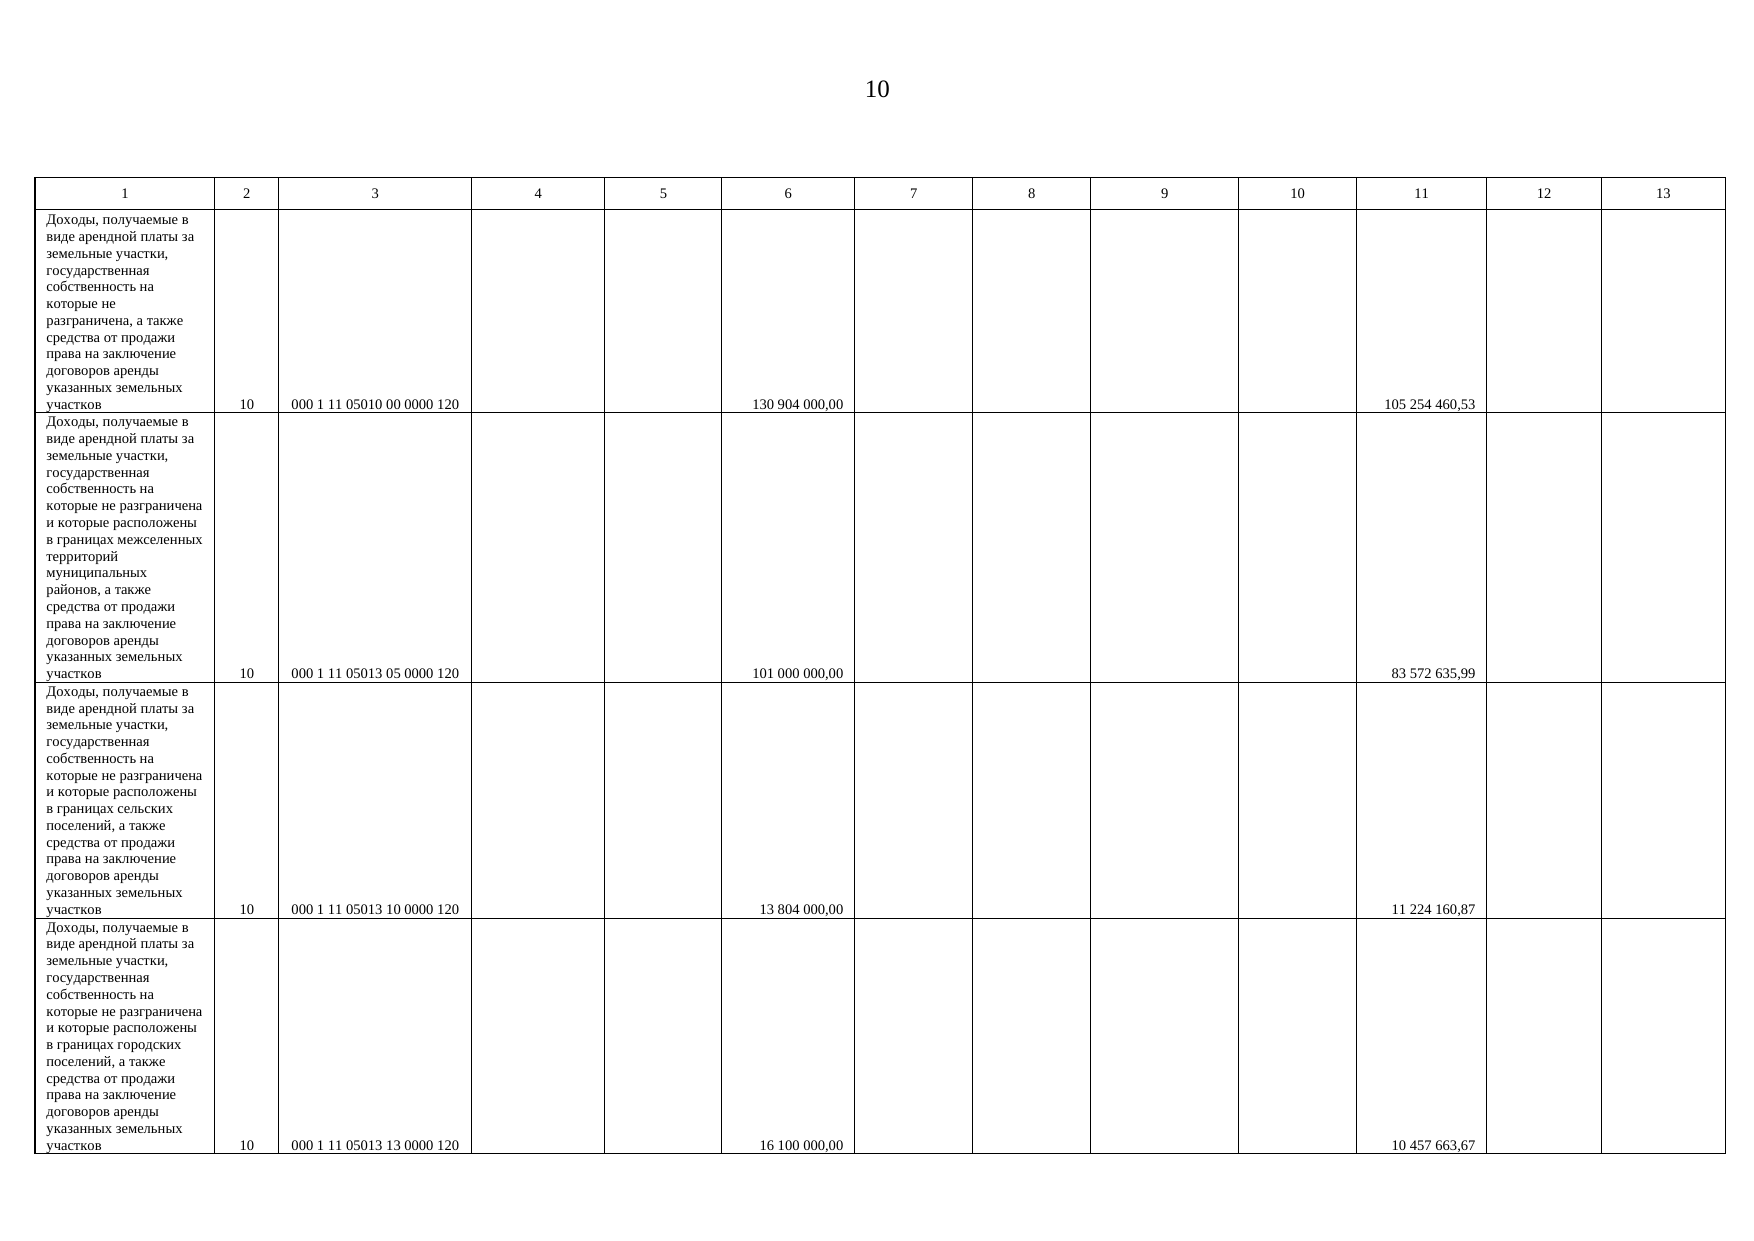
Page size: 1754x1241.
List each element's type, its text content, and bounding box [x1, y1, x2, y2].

table_cell [605, 210, 721, 412]
table_cell [1239, 919, 1356, 1153]
table_cell [1487, 413, 1601, 682]
table_cell 10 [215, 413, 278, 682]
table_cell [472, 413, 604, 682]
table_cell 000 1 11 05013 13 0000 120 [279, 919, 471, 1153]
table_header 10 [1239, 178, 1356, 208]
table_header 11 [1357, 178, 1486, 208]
table_header 12 [1487, 178, 1601, 208]
table_header 3 [279, 178, 471, 208]
table_cell 10 457 663,67 [1357, 919, 1486, 1153]
table_cell [855, 413, 972, 682]
table_cell [605, 413, 721, 682]
table_cell 10 [215, 210, 278, 412]
table_cell 000 1 11 05013 05 0000 120 [279, 413, 471, 682]
table_cell Доходы, получаемые в виде арендной платы за земельные участки, государственная собственность на которые не разграничена, а также средства от продажи права на заключение договоров аренды указанных земельных участков [36, 210, 214, 412]
table_cell 13 804 000,00 [722, 683, 854, 917]
table_cell Доходы, получаемые в виде арендной платы за земельные участки, государственная собственность на которые не разграничена и которые расположены в границах сельских поселений, а также средства от продажи права на заключение договоров аренды указанных земельных участков [36, 683, 214, 917]
table_cell Доходы, получаемые в виде арендной платы за земельные участки, государственная собственность на которые не разграничена и которые расположены в границах межселенных территорий муниципальных районов, а также средства от продажи права на заключение договоров аренды указанных земельных участков [36, 413, 214, 682]
table_cell [1602, 413, 1725, 682]
table_cell [1091, 683, 1238, 917]
table_cell [855, 683, 972, 917]
table_header 1 [36, 178, 214, 208]
table_header 6 [722, 178, 854, 208]
table_header 5 [605, 178, 721, 208]
table_cell 105 254 460,53 [1357, 210, 1486, 412]
table_cell [855, 210, 972, 412]
table_cell [1239, 413, 1356, 682]
table_header 13 [1602, 178, 1725, 208]
table_header 2 [215, 178, 278, 208]
table_cell [1091, 413, 1238, 682]
table_cell [472, 210, 604, 412]
table_cell 101 000 000,00 [722, 413, 854, 682]
table_cell [973, 919, 1090, 1153]
table_cell 16 100 000,00 [722, 919, 854, 1153]
table_cell Доходы, получаемые в виде арендной платы за земельные участки, государственная собственность на которые не разграничена и которые расположены в границах городских поселений, а также средства от продажи права на заключение договоров аренды указанных земельных участков [36, 919, 214, 1153]
table_cell [973, 210, 1090, 412]
table_cell [1602, 210, 1725, 412]
table_cell [1487, 919, 1601, 1153]
table_cell [472, 683, 604, 917]
table_cell [1487, 210, 1601, 412]
table_cell [605, 919, 721, 1153]
table_cell 000 1 11 05013 10 0000 120 [279, 683, 471, 917]
table_cell 10 [215, 919, 278, 1153]
table_cell 11 224 160,87 [1357, 683, 1486, 917]
table_cell [605, 683, 721, 917]
table_cell [855, 919, 972, 1153]
table_header 9 [1091, 178, 1238, 208]
table_cell [1602, 683, 1725, 917]
table_cell [1091, 919, 1238, 1153]
table_header 8 [973, 178, 1090, 208]
table_cell [1239, 210, 1356, 412]
table_cell [973, 683, 1090, 917]
table_cell 000 1 11 05010 00 0000 120 [279, 210, 471, 412]
table_cell [1602, 919, 1725, 1153]
table_header 7 [855, 178, 972, 208]
table_cell 10 [215, 683, 278, 917]
table_cell 130 904 000,00 [722, 210, 854, 412]
table_cell [1487, 683, 1601, 917]
table_header 4 [472, 178, 604, 208]
table_cell [1239, 683, 1356, 917]
table_cell [1091, 210, 1238, 412]
table_cell 83 572 635,99 [1357, 413, 1486, 682]
table_cell [973, 413, 1090, 682]
table_cell [472, 919, 604, 1153]
